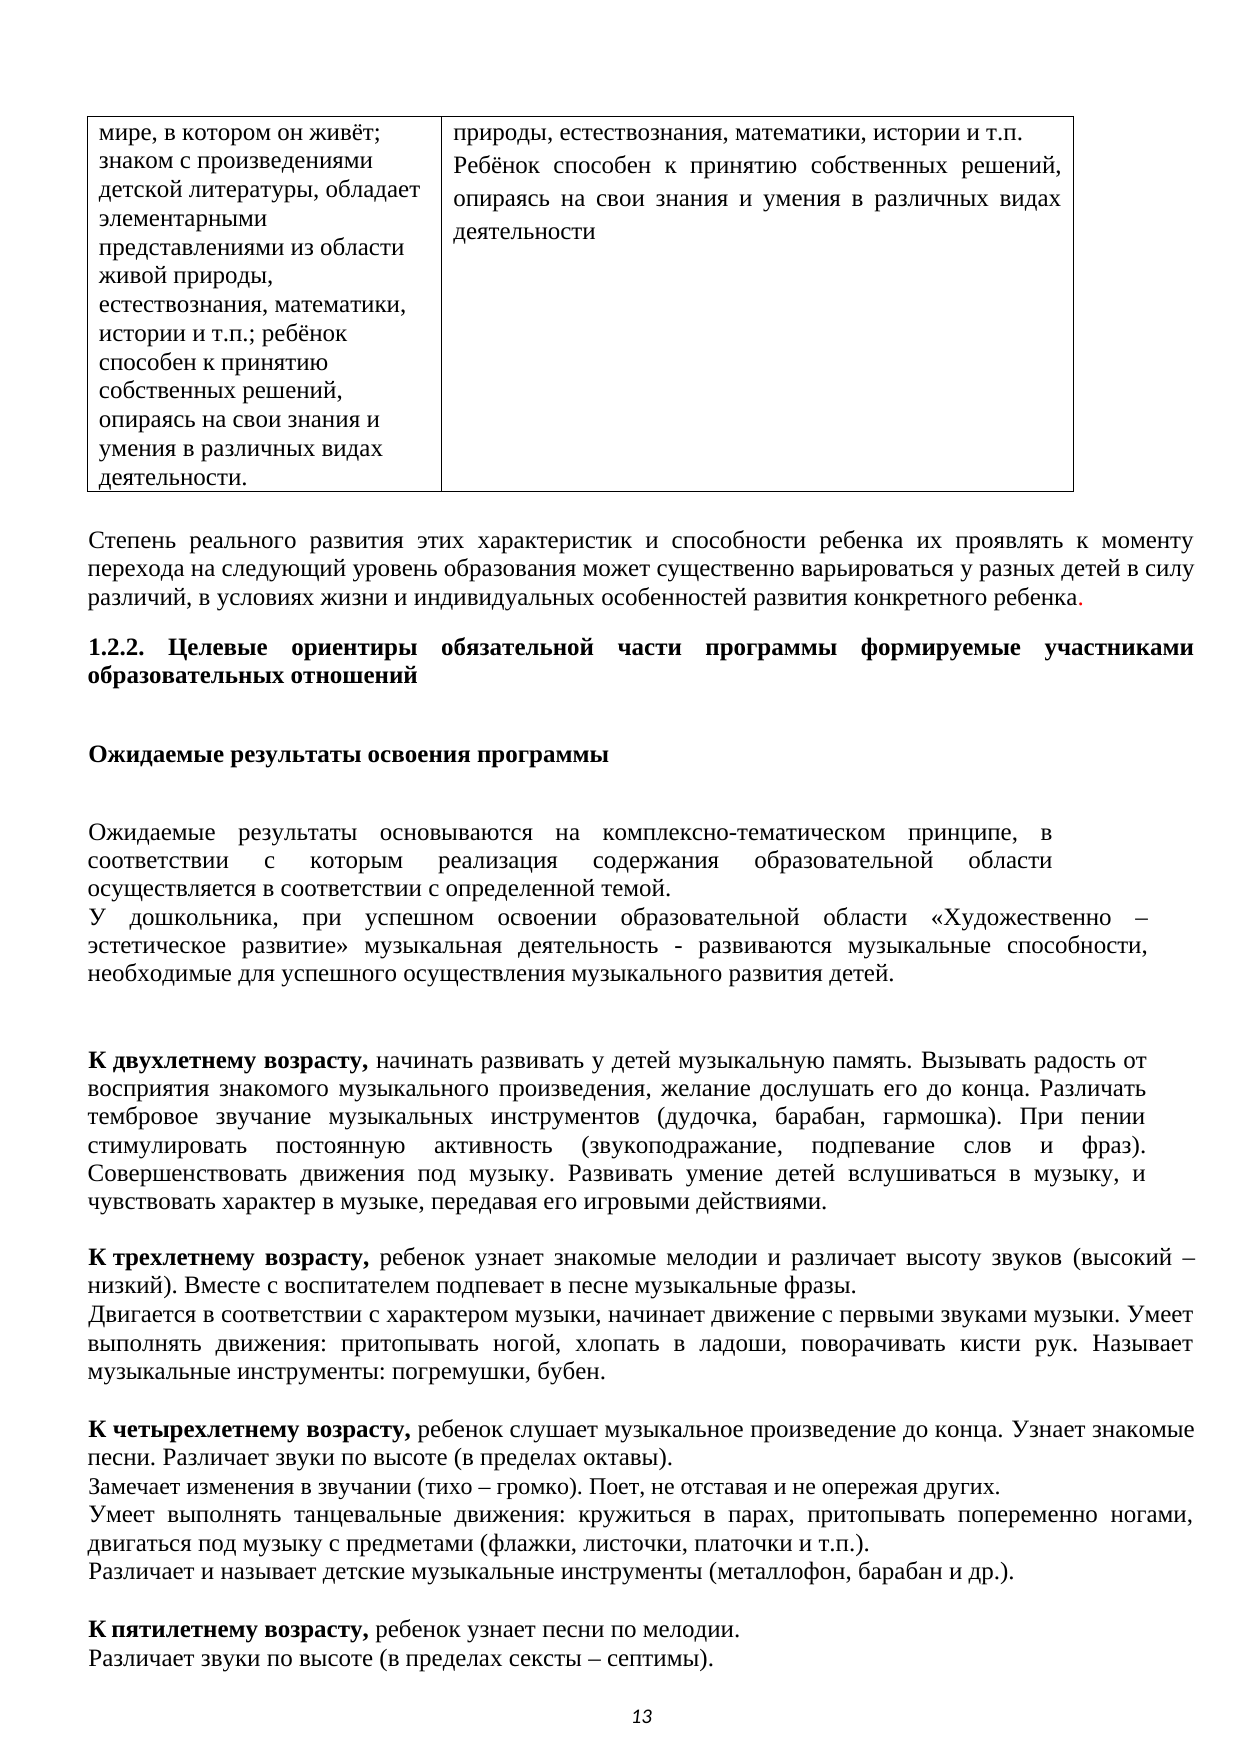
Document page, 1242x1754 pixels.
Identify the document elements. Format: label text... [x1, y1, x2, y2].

text Различает и называет детские музыкальные инструменты (металлофон, барабан и др.). [87, 1556, 1195, 1585]
text Ожидаемые результаты основываются на комплексно-тематическом принципе, в соответствии с которым реализация содержания образовательной области осуществляется в соответствии с определенной темой. [87, 818, 1053, 902]
text Различает звуки по высоте (в пределах сексты – септимы). [87, 1643, 1195, 1671]
list двухлетнему возрасту, начинать развивать у детей музыкальную память. Вызывать радость от восприятия знакомого музыкального произведения, желание дослушать его до конца. Различать тембровое звучание музыкальных инструментов (дудочка, барабан, гармошка). При пении стимулировать постоянную активность (звукоподражание, подпевание слов и фраз). Совершенствовать движения под музыку. Развивать умение детей вслушиваться в музыку, и чувствовать характер в музыке, передавая его игровыми действиями. [87, 1046, 1147, 1215]
list четырехлетнему возрасту, ребенок слушает музыкальное произведение до конца. Узнает знакомые песни. Различает звуки по высоте (в пределах октавы). [87, 1415, 1195, 1471]
text Степень реального развития этих характеристик и способности ребенка их проявлять к моменту перехода на следующий уровень образования может существенно варьироваться у разных детей в силу различий, в условиях жизни и индивидуальных особенностей развития конкретного ребенка. [87, 525, 1195, 611]
text Ожидаемые результаты освоения программы [87, 739, 1195, 768]
list трехлетнему возрасту, ребенок узнает знакомые мелодии и различает высоту звуков (высокий – низкий). Вместе с воспитателем подпевает в песне музыкальные фразы. [87, 1243, 1195, 1299]
list пятилетнему возрасту, ребенок узнает песни по мелодии. [87, 1614, 1195, 1643]
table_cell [88, 117, 441, 491]
text 1.2.2. Целевые ориентиры обязательной части программы формируемые участниками образовательных отношений [87, 632, 1195, 689]
text У дошкольника, при успешном освоении образовательной области «Художественно – эстетическое развитие» музыкальная деятельность - развиваются музыкальные способности, необходимые для успешного осуществления музыкального развития детей. [87, 903, 1149, 987]
text Умеет выполнять танцевальные движения: кружиться в парах, притопывать попеременно ногами, двигаться под музыку с предметами (флажки, листочки, платочки и т.п.). [87, 1501, 1195, 1556]
text Двигается в соответствии с характером музыки, начинает движение с первыми звуками музыки. Умеет выполнять движения: притопывать ногой, хлопать в ладоши, поворачивать кисти рук. Называет музыкальные инструменты: погремушки, бубен. [87, 1300, 1195, 1385]
text Замечает изменения в звучании (тихо – громко). Поет, не отставая и не опережая других. [87, 1472, 1195, 1499]
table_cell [442, 117, 1073, 491]
